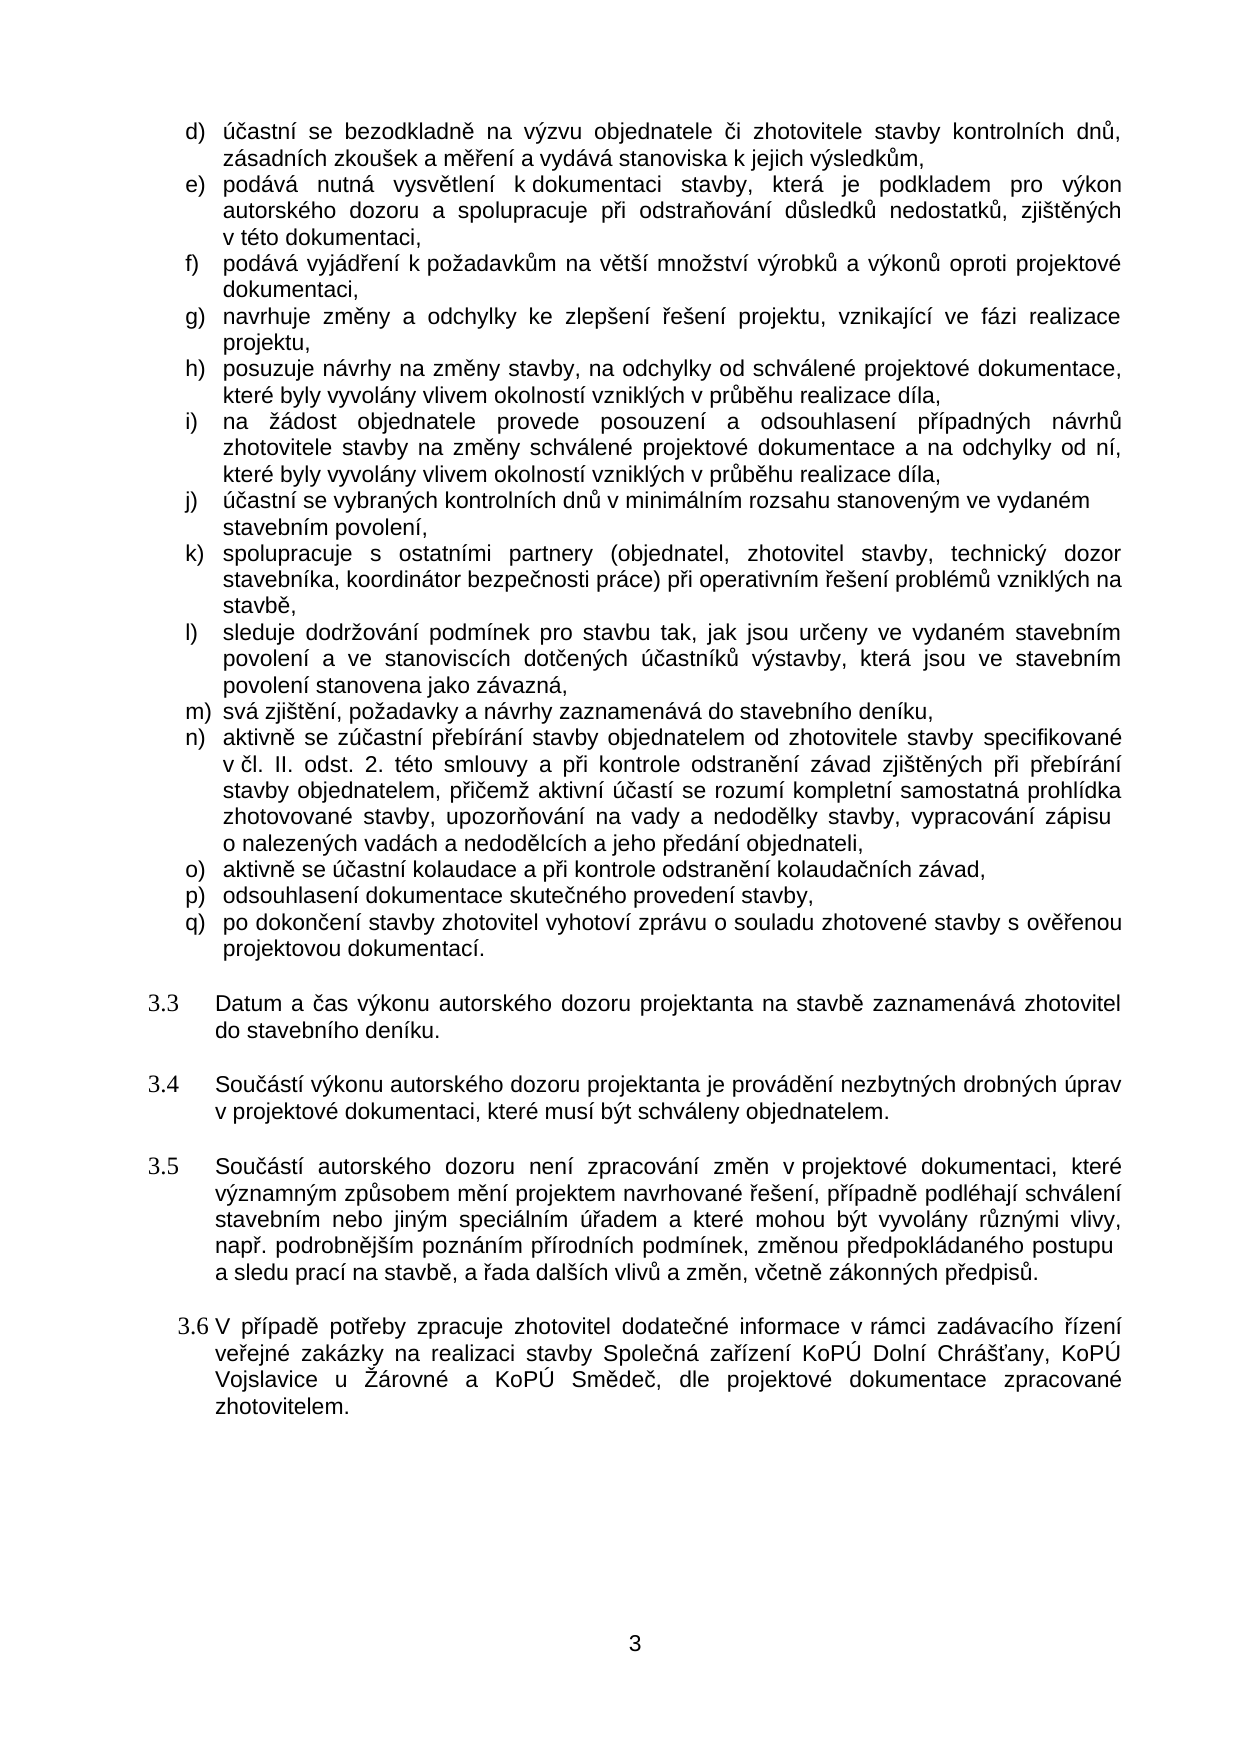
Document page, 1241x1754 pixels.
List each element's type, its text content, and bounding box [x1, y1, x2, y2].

list podává vyjádření k požadavkům na větší množství výrobků a výkonů oproti projektové dokumentaci, [185, 250, 1122, 303]
list aktivně se zúčastní přebírání stavby objednatelem od zhotovitele stavby specifikované v čl. II. odst. 2. této smlouvy a při kontrole odstranění závad zjištěných při přebírání stavby objednatelem, přičemž aktivní účastí se rozumí kompletní samostatná prohlídka zhotovované stavby, upozorňování na vady a nedodělky stavby, vypracování zápisu o nalezených vadách a nedodělcích a jeho předání objednateli, [185, 724, 1122, 856]
list na žádost objednatele provede posouzení a odsouhlasení případných návrhů zhotovitele stavby na změny schválené projektové dokumentace a na odchylky od ní, které byly vyvolány vlivem okolností vzniklých v průběhu realizace díla, [185, 408, 1122, 487]
list spolupracuje s ostatními partnery (objednatel, zhotovitel stavby, technický dozor stavebníka, koordinátor bezpečnosti práce) při operativním řešení problémů vzniklých na stavbě, [185, 540, 1122, 619]
list navrhuje změny a odchylky ke zlepšení řešení projektu, vznikající ve fázi realizace projektu, [185, 303, 1122, 355]
list účastní se bezodkladně na výzvu objednatele či zhotovitele stavby kontrolních dnů, zásadních zkoušek a měření a vydává stanoviska k jejich výsledkům, [185, 118, 1122, 171]
list účastní se vybraných kontrolních dnů v minimálním rozsahu stanoveným ve vydaném stavebním povolení, [185, 487, 1122, 540]
list V případě potřeby zpracuje zhotovitel dodatečné informace v rámci zadávacího řízení veřejné zakázky na realizaci stavby Společná zařízení KoPÚ Dolní Chrášťany, KoPÚ Vojslavice u Žárovné a KoPÚ Smědeč, dle projektové dokumentace zpracované zhotovitelem. [177, 1311, 1122, 1419]
list svá zjištění, požadavky a návrhy zaznamenává do stavebního deníku, [185, 698, 1122, 724]
list po dokončení stavby zhotovitel vyhotoví zprávu o souladu zhotovené stavby s ověřenou projektovou dokumentací. [185, 909, 1122, 961]
list posuzuje návrhy na změny stavby, na odchylky od schválené projektové dokumentace, které byly vyvolány vlivem okolností vzniklých v průběhu realizace díla, [185, 355, 1122, 408]
list Součástí autorského dozoru není zpracování změn v projektové dokumentaci, které významným způsobem mění projektem navrhované řešení, případně podléhají schválení stavebním nebo jiným speciálním úřadem a které mohou být vyvolány různými vlivy, např. podrobnějším poznáním přírodních podmínek, změnou předpokládaného postupu a sledu prací na stavbě, a řada dalších vlivů a změn, včetně zákonných předpisů. [148, 1151, 1122, 1285]
list sleduje dodržování podmínek pro stavbu tak, jak jsou určeny ve vydaném stavebním povolení a ve stanoviscích dotčených účastníků výstavby, která jsou ve stavebním povolení stanovena jako závazná, [185, 619, 1122, 698]
list podává nutná vysvětlení k dokumentaci stavby, která je podkladem pro výkon autorského dozoru a spolupracuje při odstraňování důsledků nedostatků, zjištěných v této dokumentaci, [185, 171, 1122, 250]
list Součástí výkonu autorského dozoru projektanta je provádění nezbytných drobných úprav v projektové dokumentaci, které musí být schváleny objednatelem. [148, 1069, 1122, 1124]
list odsouhlasení dokumentace skutečného provedení stavby, [185, 882, 1122, 909]
list Datum a čas výkonu autorského dozoru projektanta na stavbě zaznamenává zhotovitel do stavebního deníku. [148, 988, 1122, 1043]
list aktivně se účastní kolaudace a při kontrole odstranění kolaudačních závad, [185, 856, 1122, 882]
